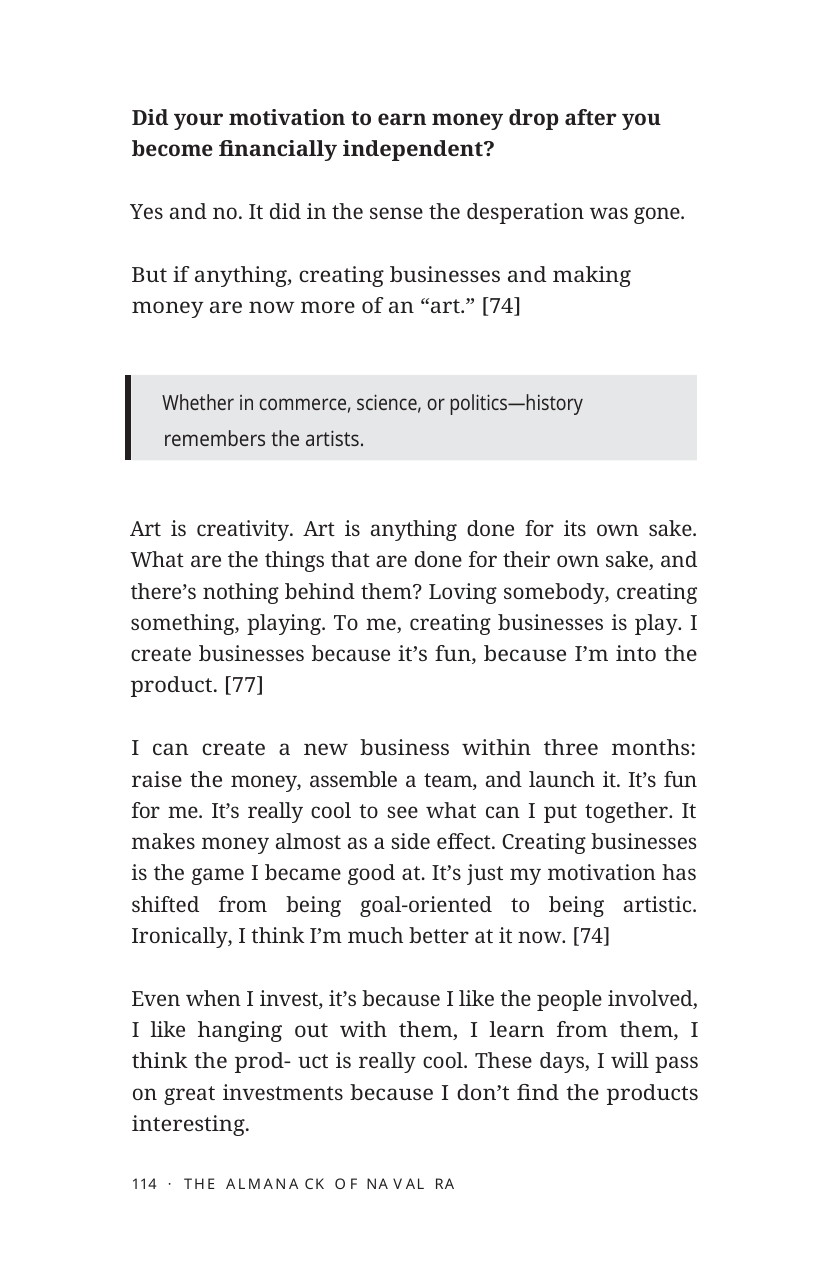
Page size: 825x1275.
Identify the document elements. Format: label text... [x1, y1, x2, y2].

text Art is creativity. Art is anything done for its own sake. What are the things that are done for their own sake, and there’s nothing behind them? Loving somebody, creating something, playing. To me, creating businesses is play. I create businesses because it’s fun, because I’m into the product. [77] [130, 514, 698, 699]
text Yes and no. It did in the sense the desperation was gone. [130, 197, 712, 226]
text Even when I invest, it’s because I like the people involved, I like hanging out with them, I learn from them, I think the prod- uct is really cool. These days, I will pass on great investments because I don’t find the products interesting. [131, 984, 699, 1138]
text I can create a new business within three months: raise the money, assemble a team, and launch it. It’s fun for me. It’s really cool to see what can I put together. It makes money almost as a side effect. Creating businesses is the game I became good at. It’s just my motivation has shifted from being goal-oriented to being artistic. Ironically, I think I’m much better at it now. [74] [131, 733, 697, 949]
text But if anything, creating businesses and making money are now more of an “art.” [74] [131, 260, 694, 320]
subtitle Did your motivation to earn money drop after you become financially independent? [132, 103, 712, 163]
